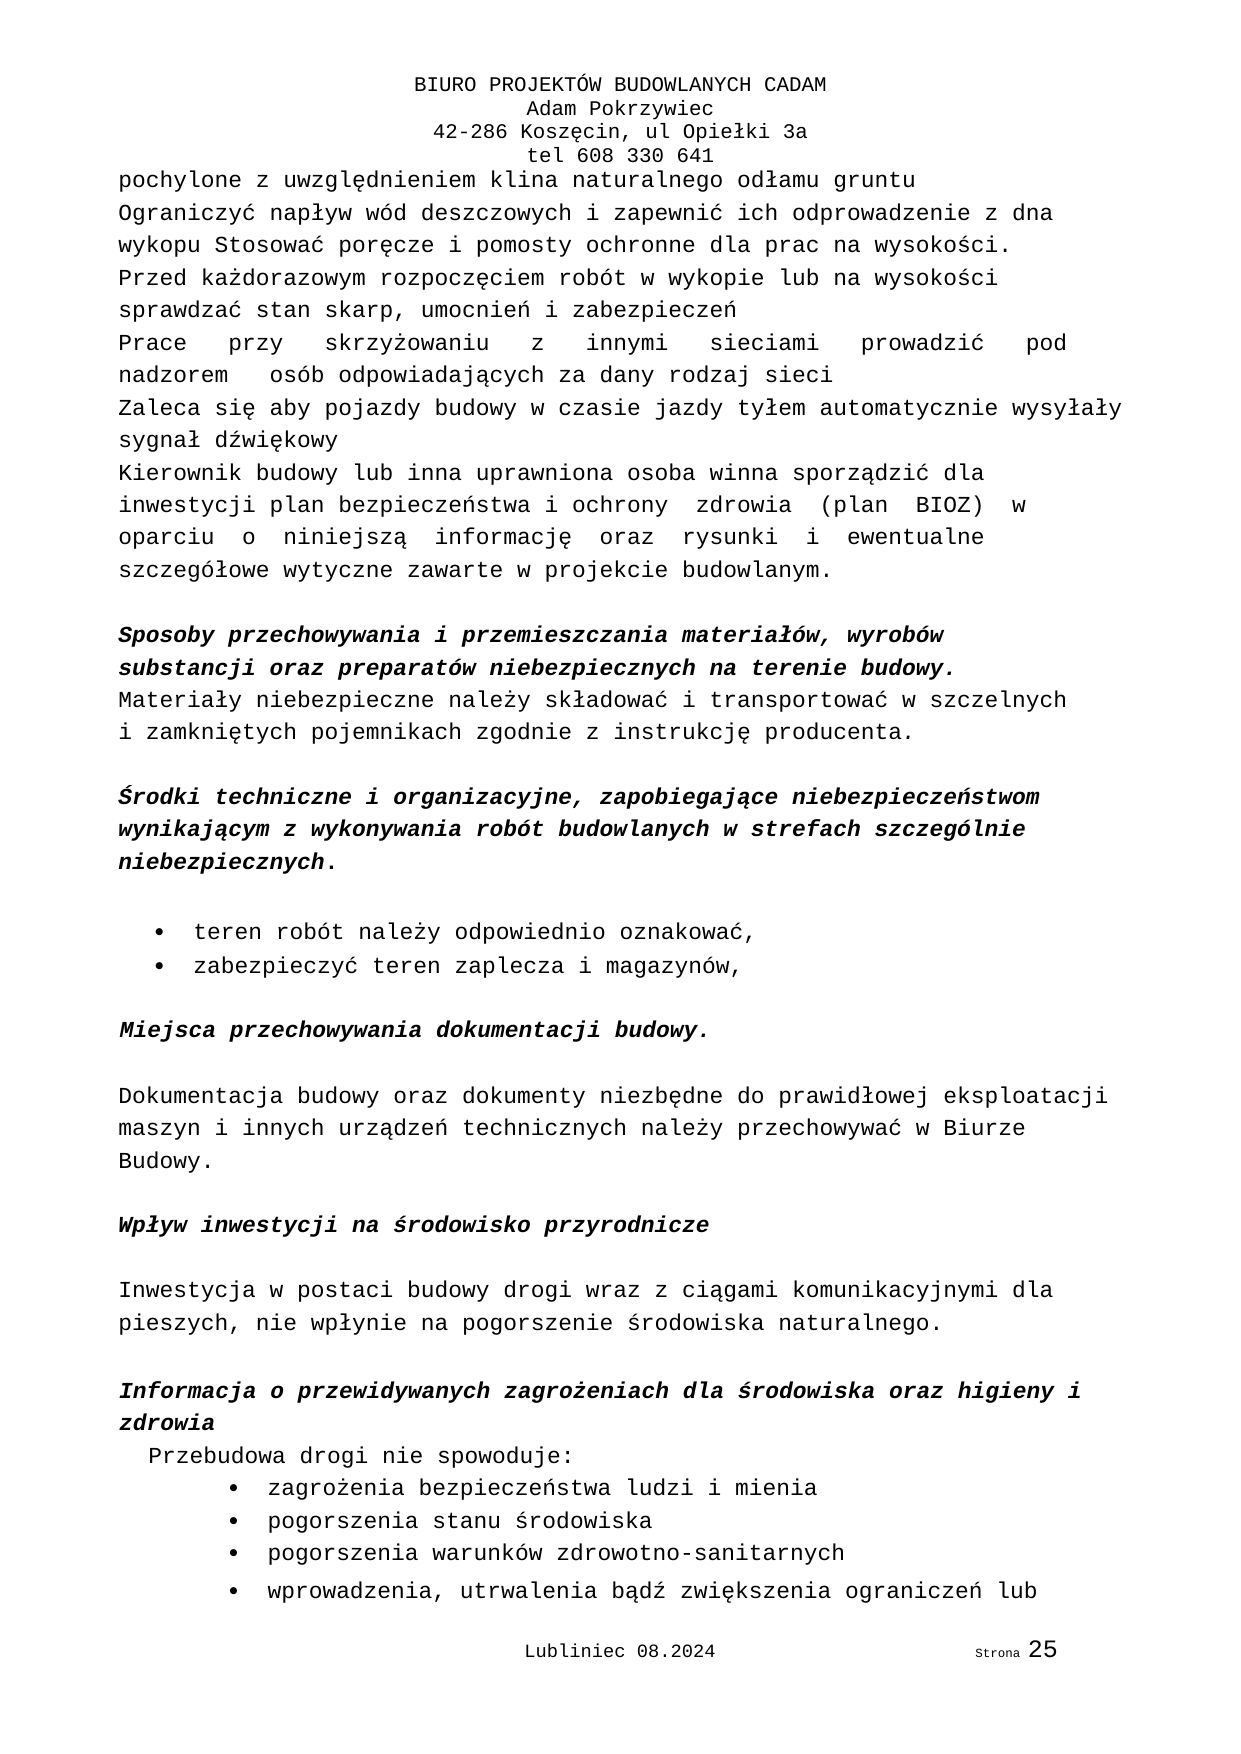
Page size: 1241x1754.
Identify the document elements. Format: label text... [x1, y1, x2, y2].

list zagrożenia bezpieczeństwa ludzi i mienia [230, 1477, 1122, 1502]
list teren robót należy odpowiednio oznakować, [156, 920, 1122, 946]
text Przed każdorazowym rozpoczęciem robót w wykopie lub na wysokości sprawdzać stan skarp, umocnień i zabezpieczeń [118, 266, 1122, 324]
list pogorszenia warunków zdrowotno-sanitarnych [230, 1541, 1122, 1567]
list pogorszenia stanu środowiska [230, 1509, 1122, 1535]
text Przebudowa drogi nie spowoduje: [148, 1444, 1122, 1470]
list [230, 1580, 1122, 1606]
list zabezpieczyć teren zaplecza i magazynów, [156, 954, 1122, 980]
text Środki techniczne i organizacyjne, zapobiegające niebezpieczeństwom wynikającym z wykonywania robót budowlanych w strefach szczególnie niebezpiecznych. [118, 785, 1122, 876]
text Informacja o przewidywanych zagrożeniach dla środowiska oraz higieny i zdrowia [119, 1379, 1122, 1438]
text Prace przy skrzyżowaniu z innymi sieciami prowadzić pod nadzorem osób odpowiadających za dany rodzaj sieci [118, 331, 1122, 389]
text Zaleca się aby pojazdy budowy w czasie jazdy tyłem automatycznie wysyłały sygnał dźwiękowy [118, 396, 1122, 454]
text Dokumentacja budowy oraz dokumenty niezbędne do prawidłowej eksploatacji maszyn i innych urządzeń technicznych należy przechowywać w Biurze Budowy. [118, 1084, 1122, 1175]
text Inwestycja w postaci budowy drogi wraz z ciągami komunikacyjnymi dla pieszych, nie wpłynie na pogorszenie środowiska naturalnego. [118, 1278, 1122, 1337]
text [118, 168, 1122, 194]
text Ograniczyć napływ wód deszczowych i zapewnić ich odprowadzenie z dna wykopu Stosować poręcze i pomosty ochronne dla prac na wysokości. [118, 201, 1122, 259]
text Kierownik budowy lub inna uprawniona osoba winna sporządzić dla inwestycji plan bezpieczeństwa i ochrony zdrowia (plan BIOZ) w oparciu o niniejszą informację oraz rysunki i ewentualne szczegółowe wytyczne zawarte w projekcie budowlanym. [118, 461, 1122, 584]
text Sposoby przechowywania i przemieszczania materiałów, wyrobów substancji oraz preparatów niebezpiecznych na terenie budowy. Materiały niebezpieczne należy składować i transportować w szczelnych i zamkniętych pojemnikach zgodnie z instrukcję producenta. [118, 623, 1068, 747]
text Miejsca przechowywania dokumentacji budowy. [119, 1019, 1122, 1045]
text Wpływ inwestycji na środowisko przyrodnicze [118, 1214, 1122, 1240]
